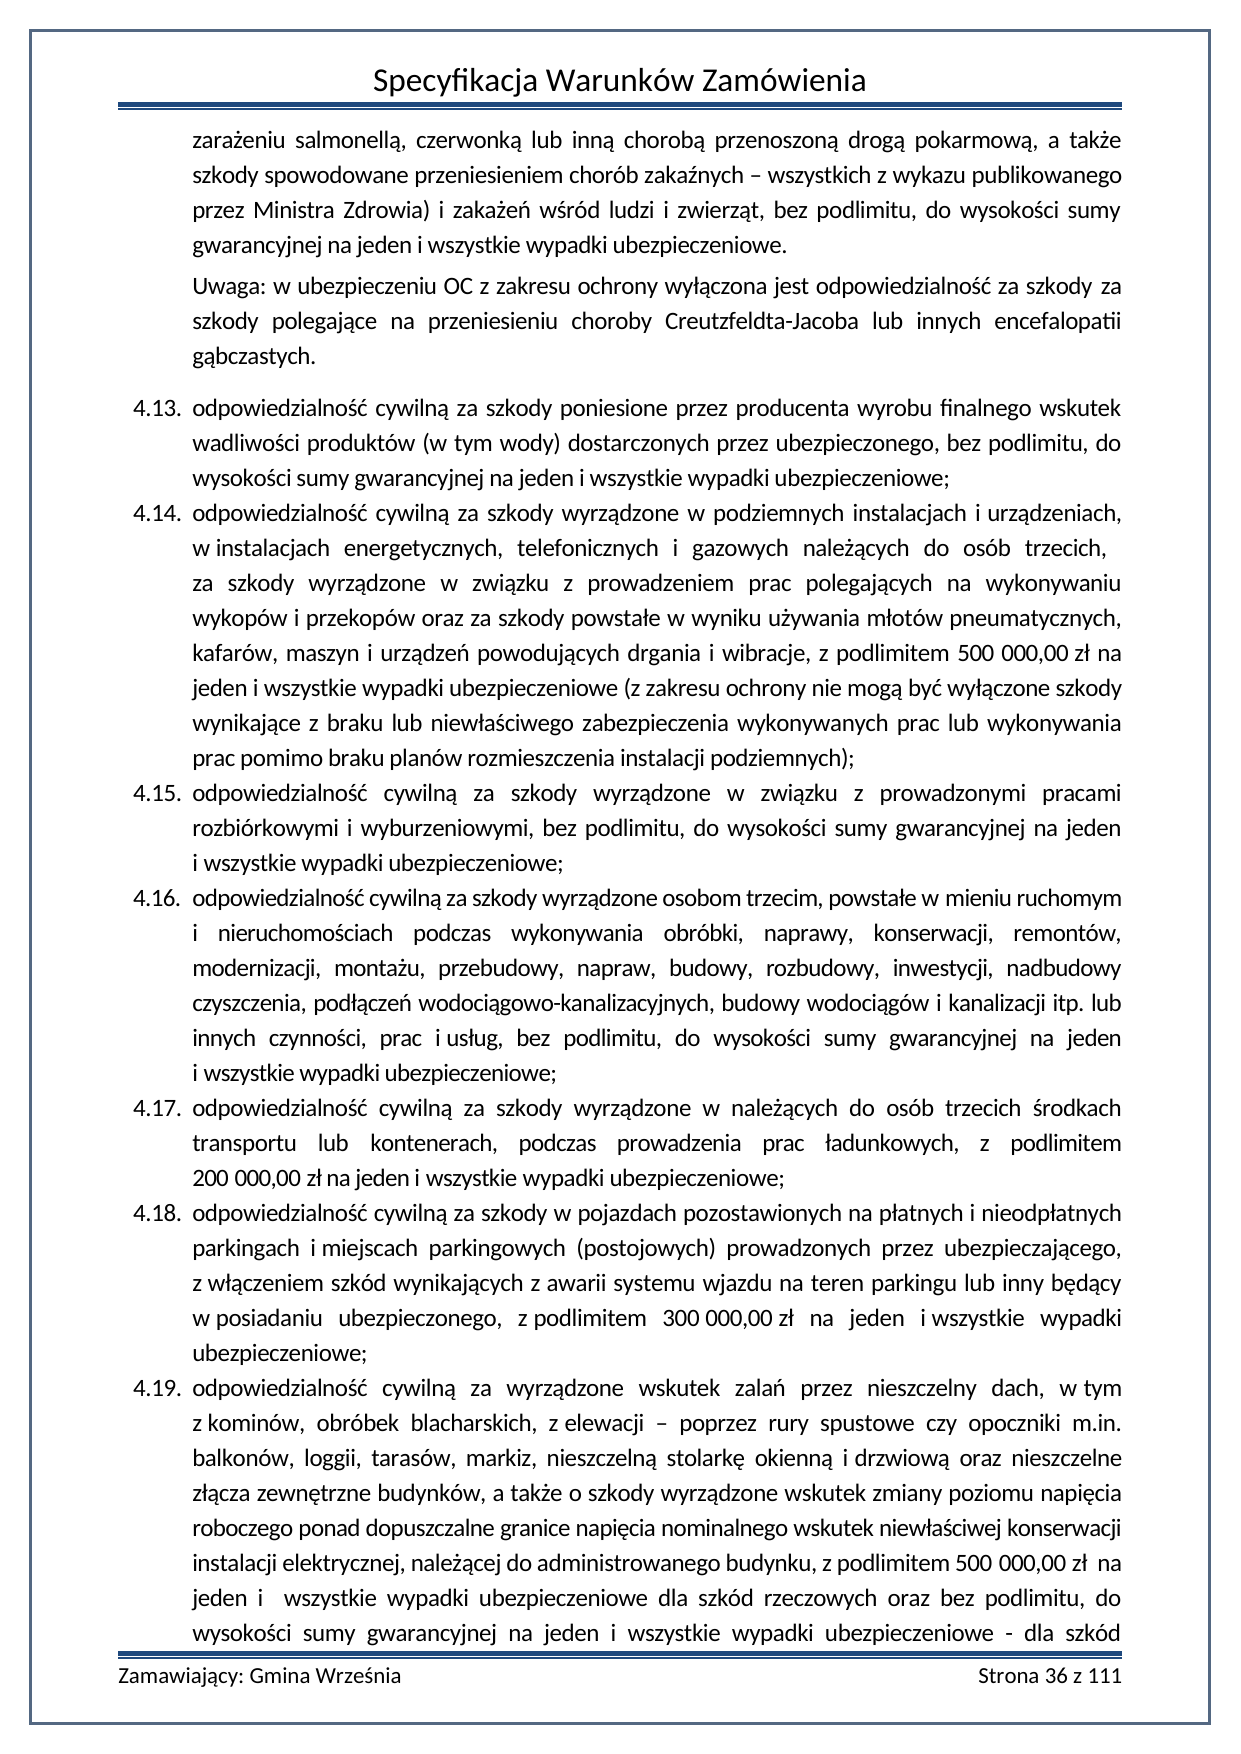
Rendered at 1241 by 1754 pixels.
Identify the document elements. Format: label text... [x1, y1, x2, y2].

list odpowiedzialność cywilną za szkody wyrządzone osobom trzecim, powstałe w mieniu ruchomym i nieruchomościach podczas wykonywania obróbki, naprawy, konserwacji, remontów, modernizacji, montażu, przebudowy, napraw, budowy, rozbudowy, inwestycji, nadbudowy czyszczenia, podłączeń wodociągowo-kanalizacyjnych, budowy wodociągów i kanalizacji itp. lub innych czynności, prac i usług, bez podlimitu, do wysokości sumy gwarancyjnej na jeden i wszystkie wypadki ubezpieczeniowe; [133, 882, 1122, 1087]
list odpowiedzialność cywilną za szkody poniesione przez producenta wyrobu finalnego wskutek wadliwości produktów (w tym wody) dostarczonych przez ubezpieczonego, bez podlimitu, do wysokości sumy gwarancyjnej na jeden i wszystkie wypadki ubezpieczeniowe; [133, 392, 1122, 492]
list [133, 124, 1122, 259]
list odpowiedzialność cywilną za szkody wyrządzone w podziemnych instalacjach i urządzeniach, w instalacjach energetycznych, telefonicznych i gazowych należących do osób trzecich, za szkody wyrządzone w związku z prowadzeniem prac polegających na wykonywaniu wykopów i przekopów oraz za szkody powstałe w wyniku używania młotów pneumatycznych, kafarów, maszyn i urządzeń powodujących drgania i wibracje, z podlimitem 500 000,00 zł na jeden i wszystkie wypadki ubezpieczeniowe (z zakresu ochrony nie mogą być wyłączone szkody wynikające z braku lub niewłaściwego zabezpieczenia wykonywanych prac lub wykonywania prac pomimo braku planów rozmieszczenia instalacji podziemnych); [133, 497, 1122, 772]
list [133, 1372, 1122, 1647]
text Uwaga: w ubezpieczeniu OC z zakresu ochrony wyłączona jest odpowiedzialność za szkody za szkody polegające na przeniesieniu choroby Creutzfeldta-Jacoba lub innych encefalopatii gąbczastych. [192, 270, 1122, 371]
list odpowiedzialność cywilną za szkody w pojazdach pozostawionych na płatnych i nieodpłatnych parkingach i miejscach parkingowych (postojowych) prowadzonych przez ubezpieczającego, z włączeniem szkód wynikających z awarii systemu wjazdu na teren parkingu lub inny będący w posiadaniu ubezpieczonego, z podlimitem 300 000,00 zł na jeden i wszystkie wypadki ubezpieczeniowe; [133, 1197, 1122, 1367]
list odpowiedzialność cywilną za szkody wyrządzone w należących do osób trzecich środkach transportu lub kontenerach, podczas prowadzenia prac ładunkowych, z podlimitem 200 000,00 zł na jeden i wszystkie wypadki ubezpieczeniowe; [133, 1092, 1122, 1192]
list odpowiedzialność cywilną za szkody wyrządzone w związku z prowadzonymi pracami rozbiórkowymi i wyburzeniowymi, bez podlimitu, do wysokości sumy gwarancyjnej na jeden i wszystkie wypadki ubezpieczeniowe; [133, 777, 1122, 877]
